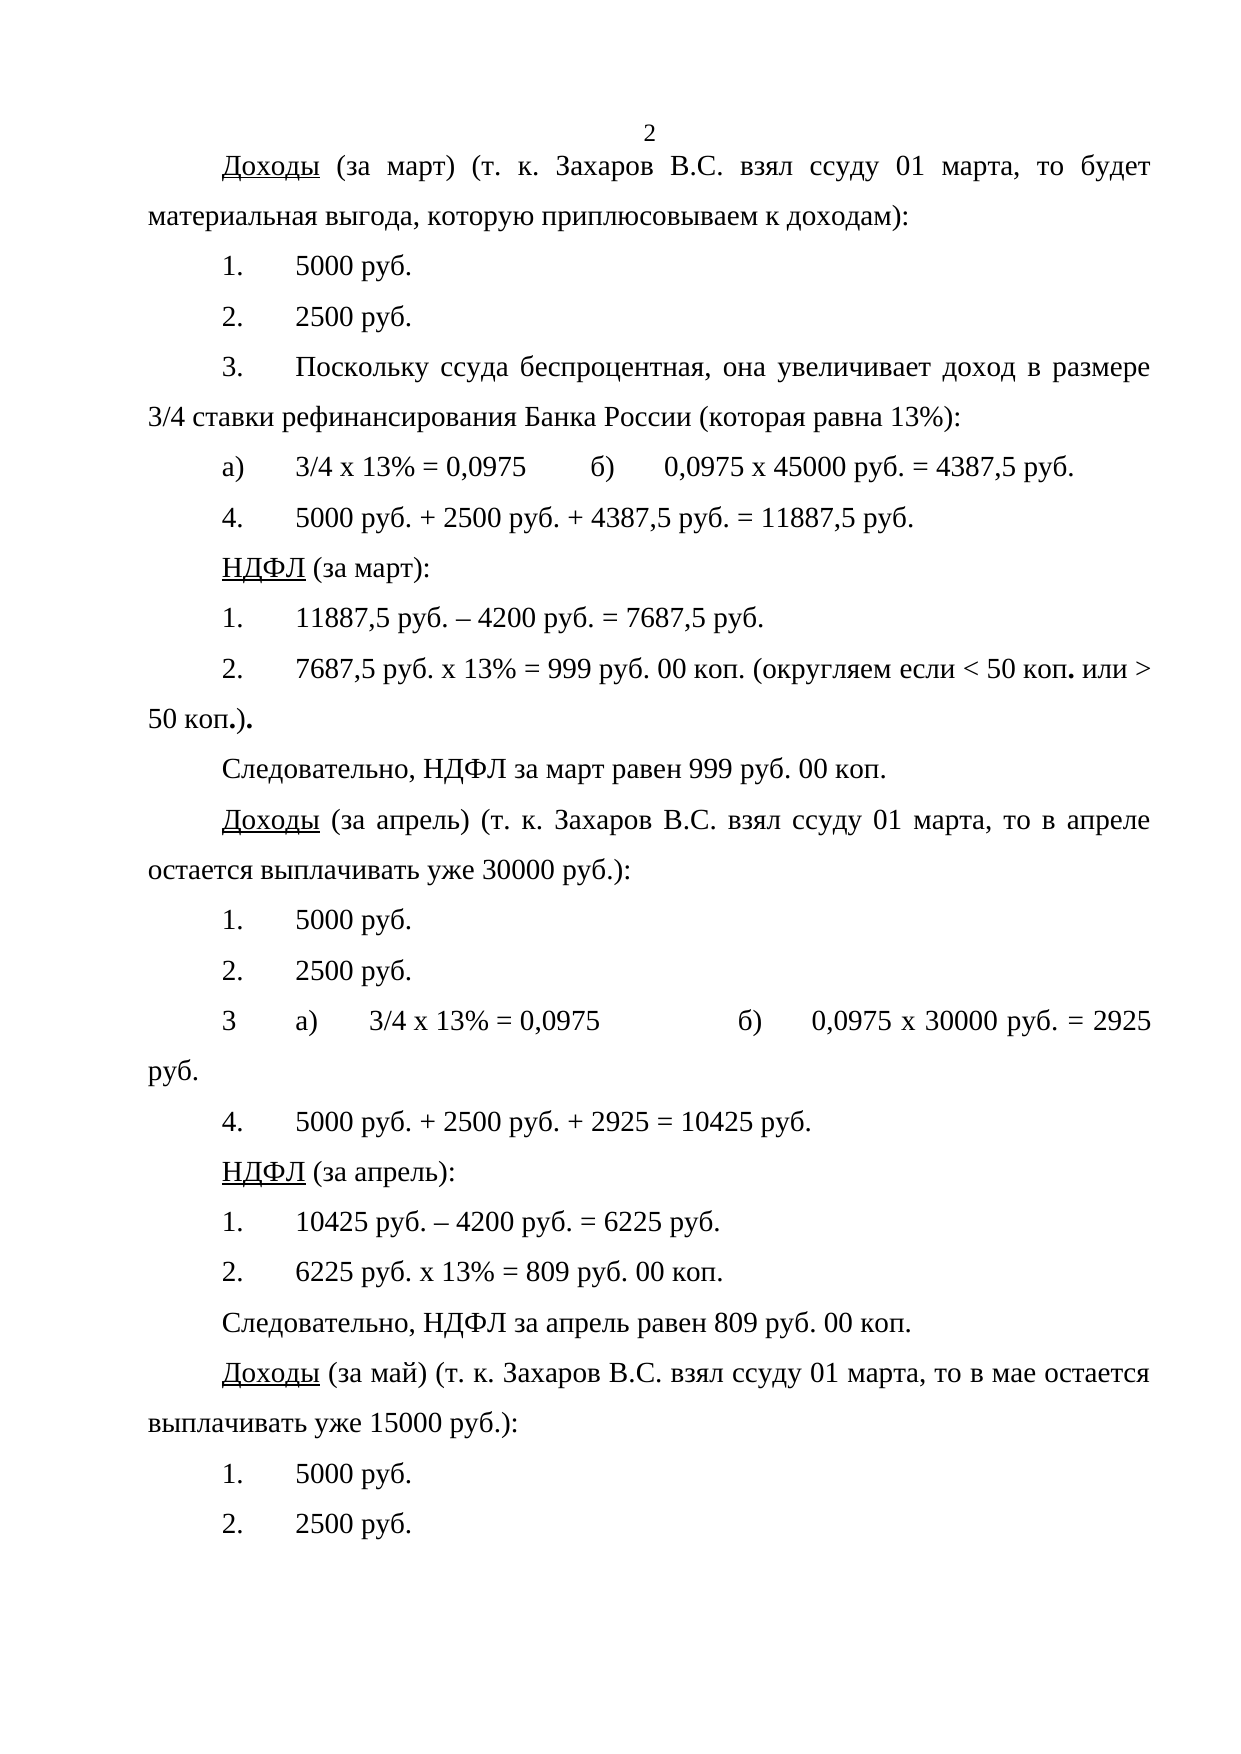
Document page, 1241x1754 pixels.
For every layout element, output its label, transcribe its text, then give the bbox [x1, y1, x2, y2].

text Следовательно, НДФЛ за март равен 999 руб. 00 коп. [148, 751, 1152, 785]
text 2. 7687,5 руб. х 13% = 999 руб. 00 коп. (округляем если < 50 коп. или > 50 коп.). [148, 651, 1152, 735]
text Доходы (за март) (т. к. Захаров В.С. взял ссуду 01 марта, то будет материальная выгода, которую приплюсовываем к доходам): [148, 148, 1152, 232]
text Доходы (за май) (т. к. Захаров В.С. взял ссуду 01 марта, то в мае остается выплачивать уже 15000 руб.): [148, 1355, 1152, 1439]
text 2. 2500 руб. [148, 1506, 1152, 1540]
text 2. 2500 руб. [148, 299, 1152, 332]
text 1. 5000 руб. [148, 1456, 1152, 1489]
text а) 3/4 х 13% = 0,0975 б) 0,0975 х 45000 руб. = 4387,5 руб. [148, 449, 1152, 483]
text 4. 5000 руб. + 2500 руб. + 4387,5 руб. = 11887,5 руб. [148, 500, 1152, 533]
text НДФЛ (за апрель): [148, 1154, 1152, 1187]
text НДФЛ (за март): [148, 550, 1152, 584]
text 3 а) 3/4 х 13% = 0,0975 б) 0,0975 х 30000 руб. = 2925 руб. [148, 1003, 1152, 1087]
text 3. Поскольку ссуда беспроцентная, она увеличивает доход в размере 3/4 ставки рефинансирования Банка России (которая равна 13%): [148, 349, 1152, 433]
text Доходы (за апрель) (т. к. Захаров В.С. взял ссуду 01 марта, то в апреле остается выплачивать уже 30000 руб.): [148, 802, 1152, 886]
text 2. 6225 руб. х 13% = 809 руб. 00 коп. [148, 1254, 1152, 1288]
text 1. 5000 руб. [148, 248, 1152, 282]
text 1. 10425 руб. – 4200 руб. = 6225 руб. [148, 1204, 1152, 1238]
text 4. 5000 руб. + 2500 руб. + 2925 = 10425 руб. [148, 1104, 1152, 1137]
text 2. 2500 руб. [148, 953, 1152, 986]
text 1. 11887,5 руб. – 4200 руб. = 7687,5 руб. [148, 601, 1152, 634]
text 1. 5000 руб. [148, 902, 1152, 936]
text Следовательно, НДФЛ за апрель равен 809 руб. 00 коп. [148, 1305, 1152, 1338]
